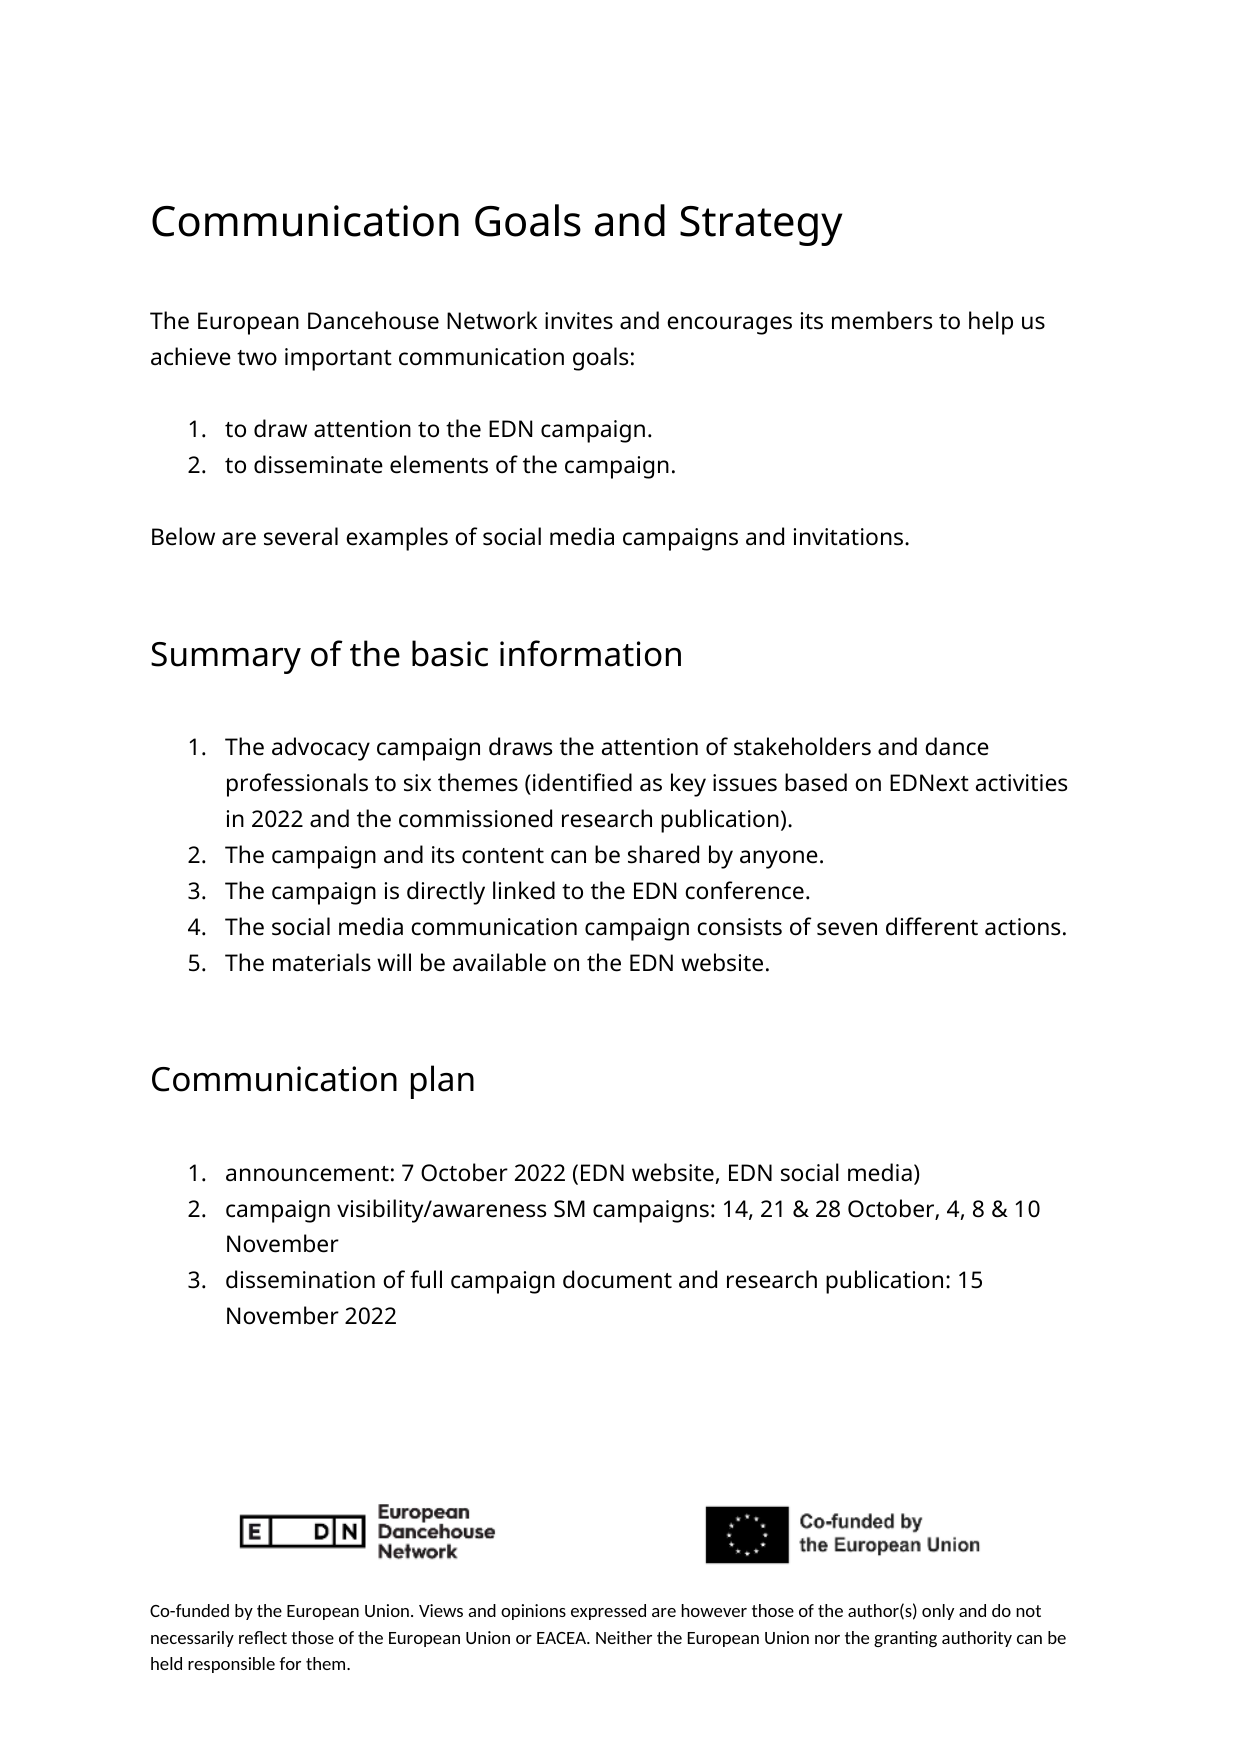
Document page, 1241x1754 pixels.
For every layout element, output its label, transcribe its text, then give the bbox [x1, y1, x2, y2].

list announcement: 7 October 2022 (EDN website, EDN social media) [187, 1157, 1090, 1188]
text The European Dancehouse Network invites and encourages its members to help us achieve two important communication goals: [150, 305, 1090, 372]
list The advocacy campaign draws the attention of stakeholders and dance professionals to six themes (identified as key issues based on EDNext activities in 2022 and the commissioned research publication). [187, 731, 1090, 834]
list dissemination of full campaign document and research publication: 15 November 2022 [187, 1264, 1090, 1332]
list The social media communication campaign consists of seven different actions. [187, 911, 1090, 942]
list campaign visibility/awareness SM campaigns: 14, 21 & 28 October, 4, 8 & 10 November [187, 1192, 1090, 1260]
subtitle Summary of the basic information [150, 630, 1090, 676]
list to disseminate elements of the campaign. [187, 449, 1090, 480]
subtitle Communication plan [150, 1056, 1090, 1101]
list The campaign and its content can be shared by anyone. [187, 839, 1090, 870]
text Below are several examples of social media campaigns and invitations. [150, 521, 1090, 552]
list The materials will be available on the EDN website. [187, 947, 1090, 978]
list to draw attention to the EDN campaign. [187, 413, 1090, 444]
picture [209, 1469, 1031, 1596]
list The campaign is directly linked to the EDN conference. [187, 875, 1090, 906]
subtitle Communication Goals and Strategy [150, 192, 1090, 248]
